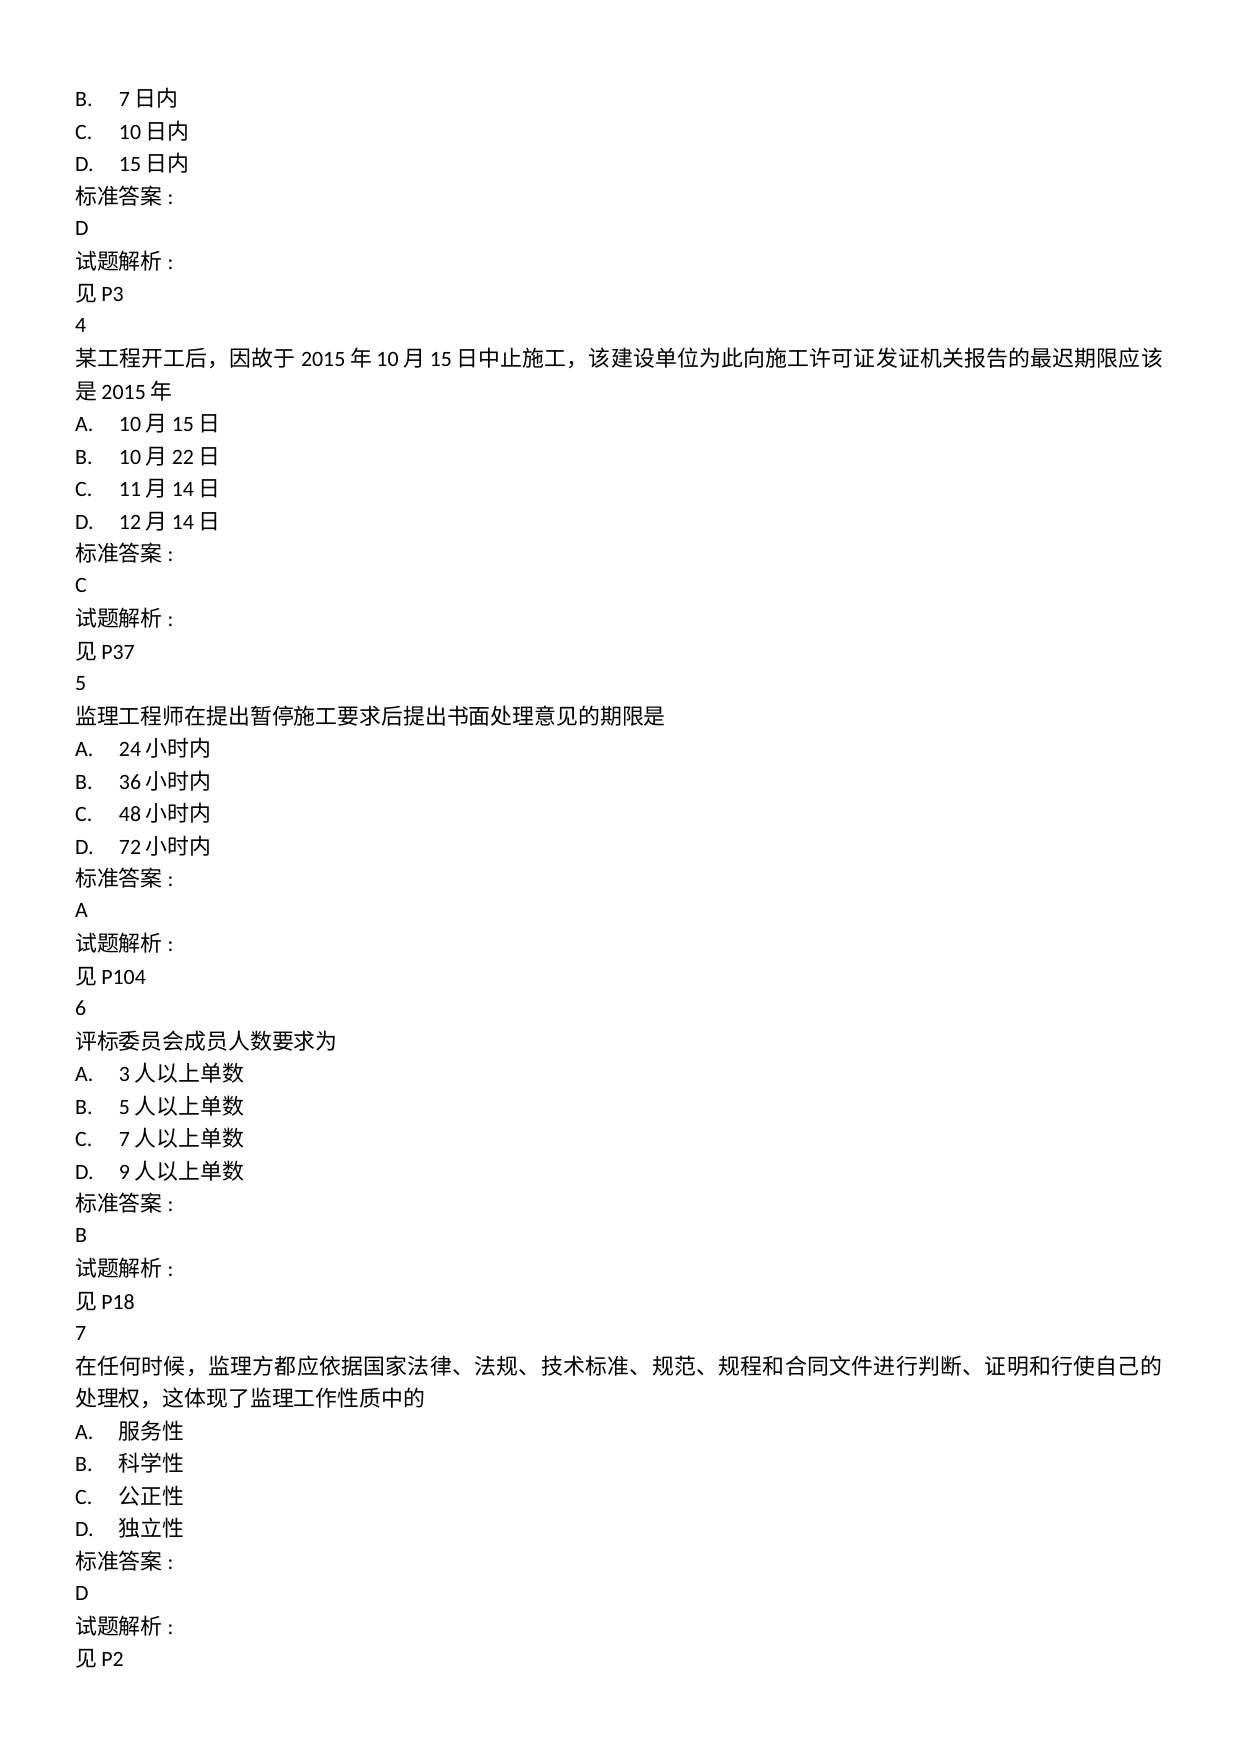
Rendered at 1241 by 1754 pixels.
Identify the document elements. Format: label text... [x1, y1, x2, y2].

text A. 3人以上单数 [75, 1056, 1165, 1088]
text 试题解析 : [75, 601, 1165, 633]
text 监理工程师在提出暂停施工要求后提出书面处理意见的期限是 [75, 698, 1165, 731]
text 标准答案 : [75, 1186, 1165, 1218]
text 标准答案 : [75, 1543, 1165, 1576]
text A [75, 893, 1165, 926]
text 6 [75, 991, 1165, 1023]
text 4 [75, 308, 1165, 341]
text D. 15日内 [75, 146, 1165, 178]
text 见P37 [75, 633, 1165, 666]
text 见P104 [75, 958, 1165, 991]
text D. 独立性 [75, 1511, 1165, 1543]
text A. 服务性 [75, 1413, 1165, 1446]
text B. 7日内 [75, 81, 1165, 113]
text 见P18 [75, 1283, 1165, 1316]
text 标准答案 : [75, 536, 1165, 568]
text 5 [75, 666, 1165, 698]
text D. 72小时内 [75, 828, 1165, 861]
text D [75, 1576, 1165, 1608]
text 试题解析 : [75, 243, 1165, 276]
text 见P2 [75, 1641, 1165, 1673]
text 试题解析 : [75, 1608, 1165, 1641]
text 7 [75, 1316, 1165, 1348]
text 标准答案 : [75, 861, 1165, 893]
text A. 24小时内 [75, 731, 1165, 763]
text B. 5人以上单数 [75, 1088, 1165, 1121]
text B. 科学性 [75, 1446, 1165, 1478]
text D. 12月14日 [75, 503, 1165, 536]
text 试题解析 : [75, 926, 1165, 958]
text B [75, 1218, 1165, 1251]
text 标准答案 : [75, 178, 1165, 211]
text B. 36小时内 [75, 763, 1165, 796]
text C. 公正性 [75, 1478, 1165, 1511]
text 见P3 [75, 276, 1165, 308]
text 试题解析 : [75, 1251, 1165, 1283]
text C. 48小时内 [75, 796, 1165, 828]
text 某工程开工后，因故于2015年10月15日中止施工，该建设单位为此向施工许可证发证机关报告的最迟期限应该是2015年 [75, 341, 1165, 406]
text C. 10日内 [75, 113, 1165, 146]
text C [75, 568, 1165, 601]
text 在任何时候，监理方都应依据国家法律、法规、技术标准、规范、规程和合同文件进行判断、证明和行使自己的处理权，这体现了监理工作性质中的 [75, 1348, 1165, 1413]
text 评标委员会成员人数要求为 [75, 1023, 1165, 1056]
text D [75, 211, 1165, 243]
text C. 11月14日 [75, 471, 1165, 503]
text B. 10月22日 [75, 438, 1165, 471]
text C. 7人以上单数 [75, 1121, 1165, 1153]
text D. 9人以上单数 [75, 1153, 1165, 1186]
text A. 10月15日 [75, 406, 1165, 438]
